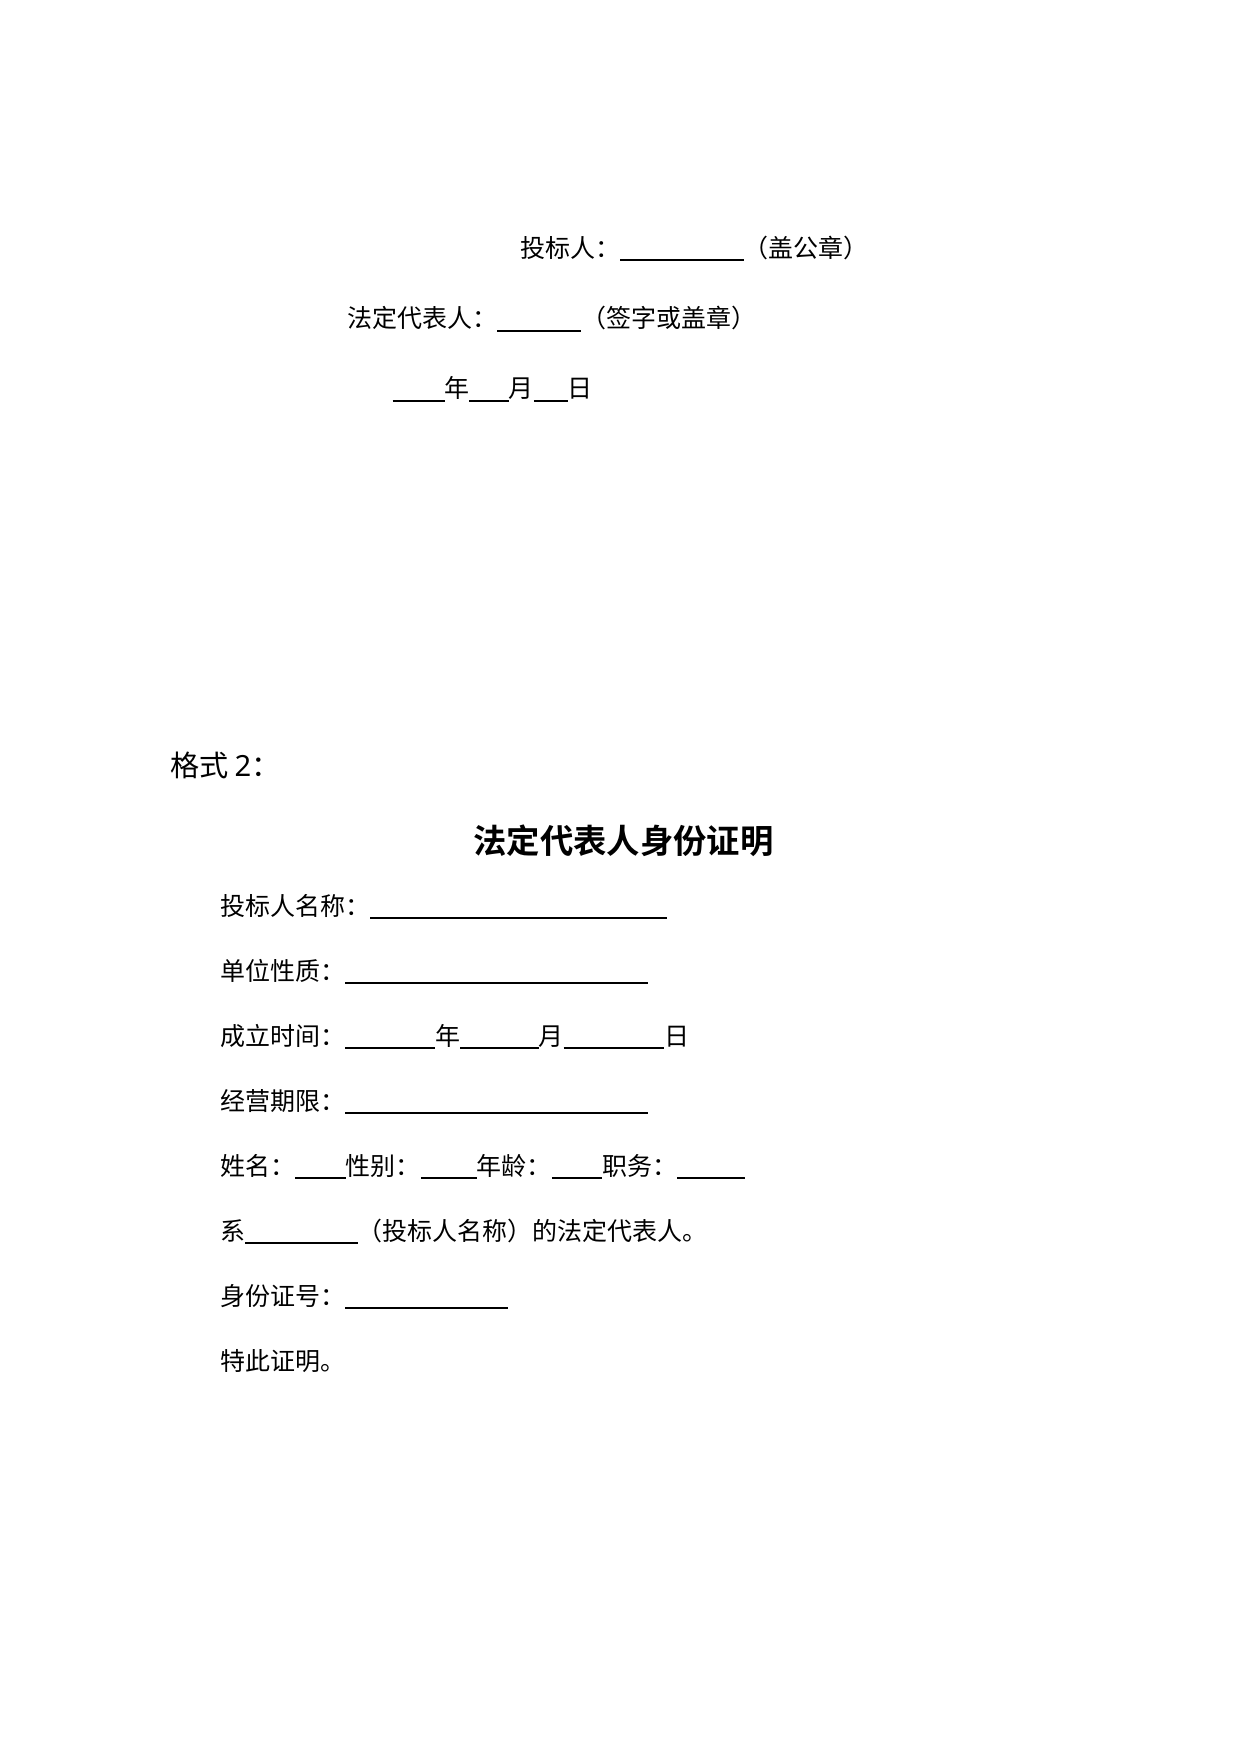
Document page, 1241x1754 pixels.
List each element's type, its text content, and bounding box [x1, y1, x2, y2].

text 投标人： （盖公章） [170, 214, 1076, 279]
text 身份证号： [170, 1262, 1076, 1327]
text 法定代表人： （签字或盖章） [170, 284, 1076, 349]
text 系 （投标人名称）的法定代表人。 [170, 1197, 1076, 1262]
text 年 月 日 [170, 354, 1076, 419]
text 成立时间： 年 月 日 [170, 1002, 1076, 1067]
text 格式2： [170, 732, 1076, 797]
text 投标人名称： . [170, 872, 1076, 937]
text 特此证明。 [170, 1327, 1076, 1392]
text 单位性质： . [170, 937, 1076, 1002]
text 经营期限： . [170, 1067, 1076, 1132]
text 姓名： 性别： 年龄： 职务： . [170, 1132, 1076, 1197]
text 法定代表人身份证明 [170, 807, 1076, 872]
